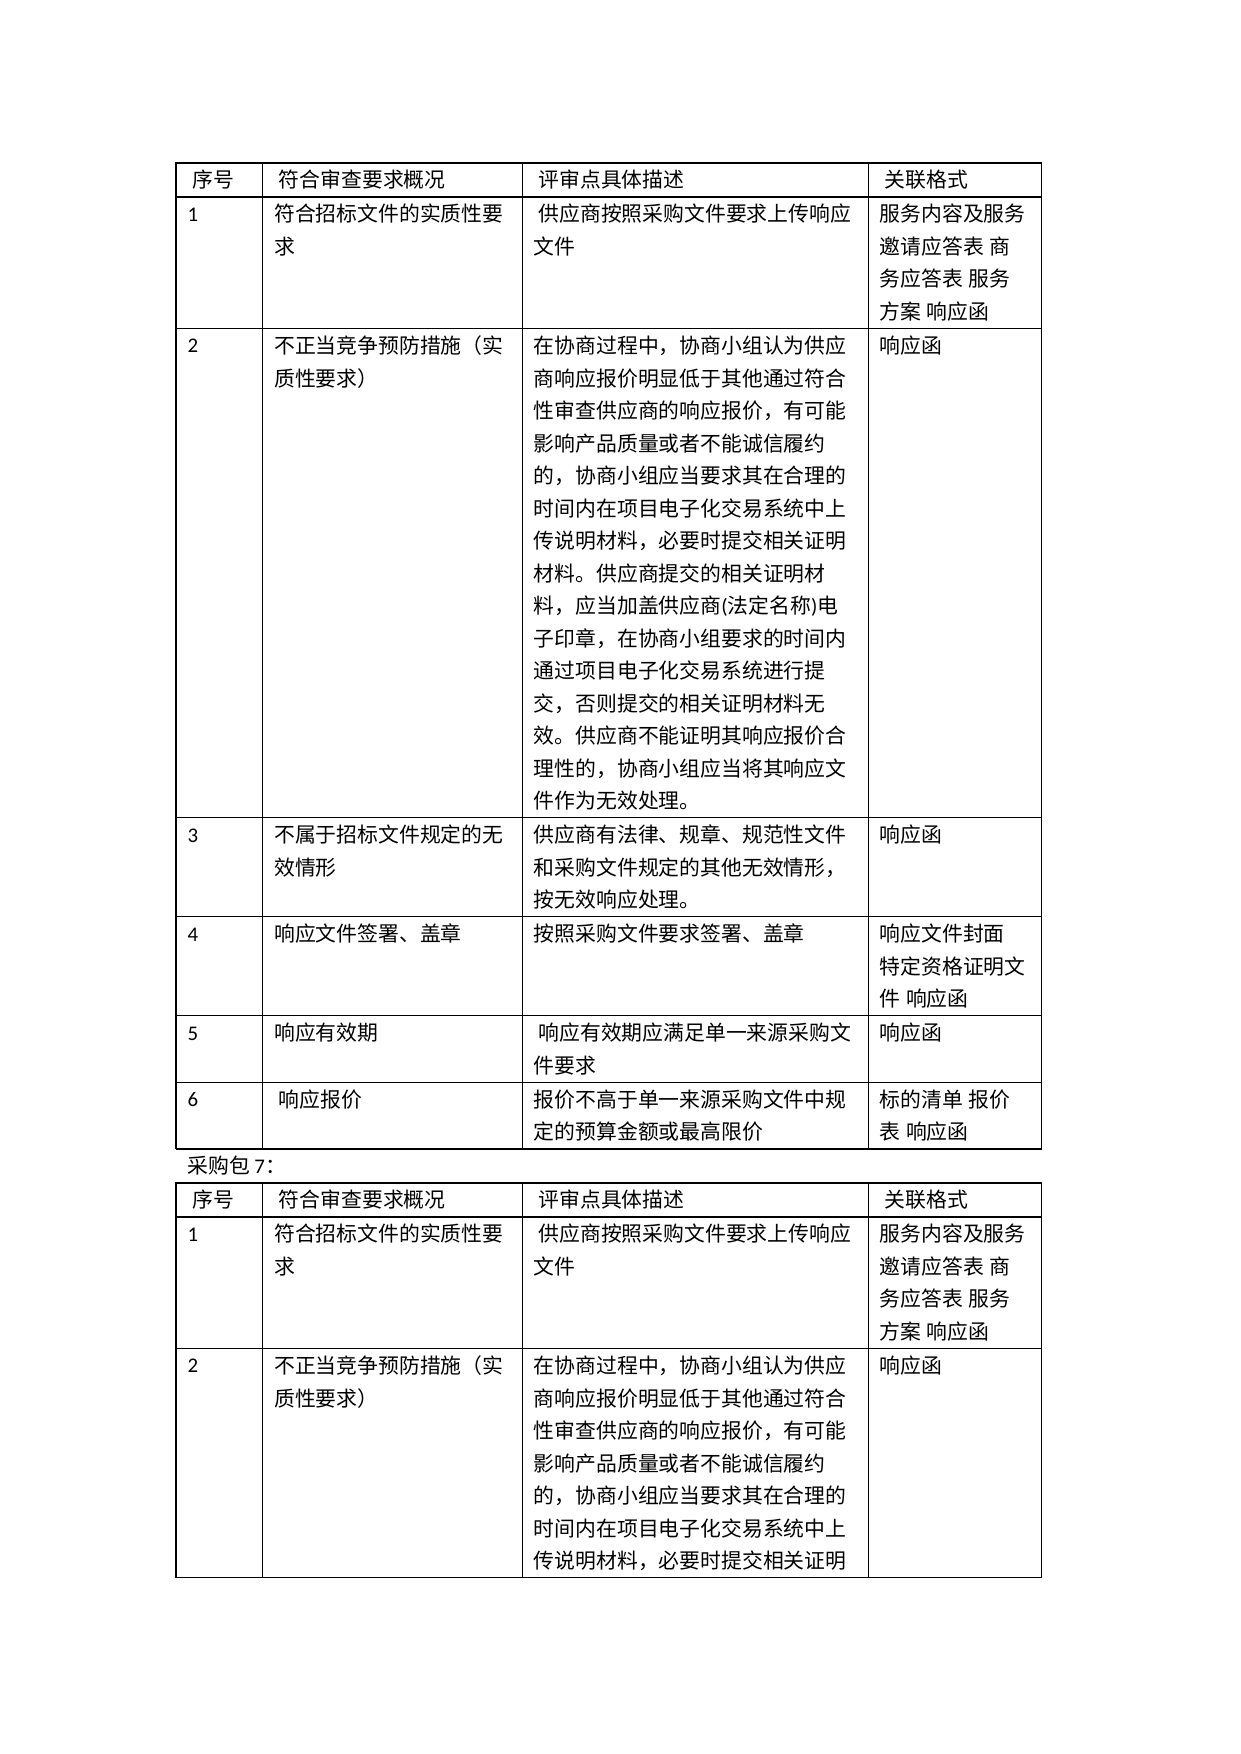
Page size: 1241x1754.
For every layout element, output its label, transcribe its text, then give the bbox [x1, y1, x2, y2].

table_cell 供应商有法律、规章、规范性文件和采购文件规定的其他无效情形，按无效响应处理。 [523, 818, 868, 916]
table_cell 响应函 [869, 1349, 1041, 1577]
table_header 序号 [177, 1184, 262, 1216]
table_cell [523, 1349, 868, 1577]
table_cell 响应函 [869, 329, 1041, 817]
table_cell 符合招标文件的实质性要求 [263, 198, 522, 328]
table_header 符合审查要求概况 [263, 164, 522, 196]
table_cell 响应文件签署、盖章 [263, 917, 522, 1015]
table_cell 标的清单 报价表 响应函 [869, 1083, 1041, 1148]
table_cell 6 [177, 1083, 262, 1148]
table_cell 5 [177, 1016, 262, 1081]
table_cell 2 [177, 1349, 262, 1577]
table_cell 服务内容及服务邀请应答表 商务应答表 服务方案 响应函 [869, 1218, 1041, 1348]
table_cell 报价不高于单一来源采购文件中规定的预算金额或最高限价 [523, 1083, 868, 1148]
table_cell 服务内容及服务邀请应答表 商务应答表 服务方案 响应函 [869, 198, 1041, 328]
table_cell 3 [177, 818, 262, 916]
table_header 关联格式 [869, 1184, 1041, 1216]
table_cell 1 [177, 198, 262, 328]
table_cell 响应有效期应满足单一来源采购文件要求 [523, 1016, 868, 1081]
table_cell 不属于招标文件规定的无效情形 [263, 818, 522, 916]
text 采购包7： [187, 1149, 1053, 1182]
table_cell 响应函 [869, 818, 1041, 916]
table_cell 不正当竞争预防措施（实质性要求） [263, 329, 522, 817]
table_header 符合审查要求概况 [263, 1184, 522, 1216]
table_cell 供应商按照采购文件要求上传响应文件 [523, 1218, 868, 1348]
table_cell 不正当竞争预防措施（实质性要求） [263, 1349, 522, 1577]
table_header 评审点具体描述 [523, 1184, 868, 1216]
table_cell 4 [177, 917, 262, 1015]
table_cell 响应函 [869, 1016, 1041, 1081]
table_header 评审点具体描述 [523, 164, 868, 196]
table_header 序号 [177, 164, 262, 196]
table_header 关联格式 [869, 164, 1041, 196]
table_cell 1 [177, 1218, 262, 1348]
table_cell 按照采购文件要求签署、盖章 [523, 917, 868, 1015]
table_cell 供应商按照采购文件要求上传响应文件 [523, 198, 868, 328]
table_cell 响应有效期 [263, 1016, 522, 1081]
table_cell 符合招标文件的实质性要求 [263, 1218, 522, 1348]
table_cell 响应报价 [263, 1083, 522, 1148]
table_cell 2 [177, 329, 262, 817]
table_cell 响应文件封面 特定资格证明文件 响应函 [869, 917, 1041, 1015]
